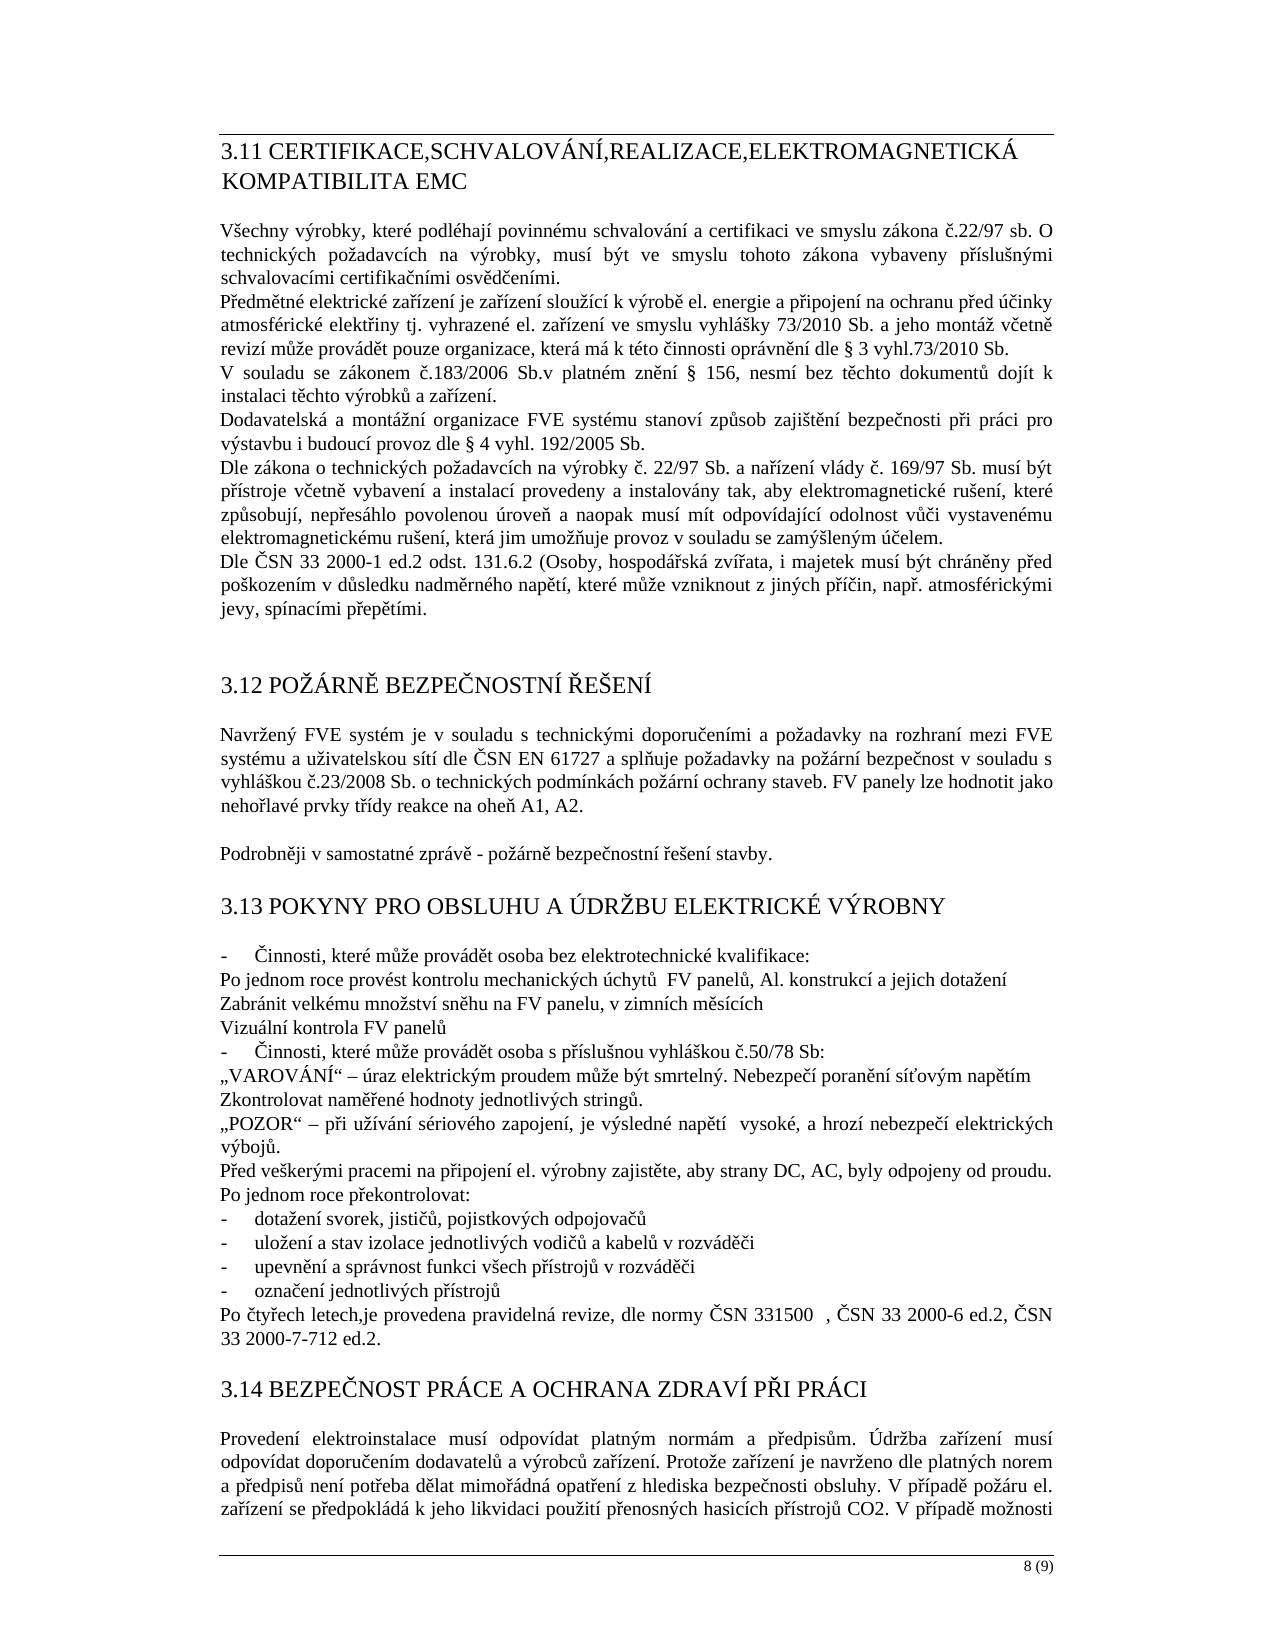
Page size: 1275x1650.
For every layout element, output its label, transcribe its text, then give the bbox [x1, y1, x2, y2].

text Podrobněji v samostatné zprávě - požárně bezpečnostní řešení stavby. [219, 842, 1054, 865]
text Zkontrolovat naměřené hodnoty jednotlivých stringů. [219, 1088, 1054, 1111]
text Zabránit velkému množství sněhu na FV panelu, v zimních měsících [219, 992, 1054, 1015]
text Dle ČSN 33 2000-1 ed.2 odst. 131.6.2 (Osoby, hospodářská zvířata, i majetek musí být chráněny před poškozením v důsledku nadměrného napětí, které může vzniknout z jiných příčin, např. atmosférickými jevy, spínacími přepětími. [219, 550, 1054, 619]
text Dle zákona o technických požadavcích na výrobky č. 22/97 Sb. a nařízení vlády č. 169/97 Sb. musí být přístroje včetně vybavení a instalací provedeny a instalovány tak, aby elektromagnetické rušení, které způsobují, nepřesáhlo povolenou úroveň a naopak musí mít odpovídající odolnost vůči vystavenému elektromagnetickému rušení, která jim umožňuje provoz v souladu se zamýšleným účelem. [219, 456, 1054, 549]
list uložení a stav izolace jednotlivých vodičů a kabelů v rozváděči [221, 1231, 1054, 1254]
text Předmětné elektrické zařízení je zařízení sloužící k výrobě el. energie a připojení na ochranu před účinky atmosférické elektřiny tj. vyhrazené el. zařízení ve smyslu vyhlášky 73/2010 Sb. a jeho montáž včetně revizí může provádět pouze organizace, která má k této činnosti oprávnění dle § 3 vyhl.73/2010 Sb. [219, 290, 1054, 360]
text Před veškerými pracemi na připojení el. výrobny zajistěte, aby strany DC, AC, byly odpojeny od proudu. [219, 1159, 1054, 1182]
subtitle 3.12 POŽÁRNĚ BEZPEČNOSTNÍ ŘEŠENÍ [221, 671, 1058, 698]
list upevnění a správnost funkci všech přístrojů v rozváděči [221, 1255, 1054, 1278]
text V souladu se zákonem č.183/2006 Sb.v platném znění § 156, nesmí bez těchto dokumentů dojít k instalaci těchto výrobků a zařízení. [219, 361, 1054, 407]
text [219, 1427, 1054, 1520]
subtitle 3.11 CERTIFIKACE,SCHVALOVÁNÍ,REALIZACE,ELEKTROMAGNETICKÁ KOMPATIBILITA EMC [221, 115, 1058, 194]
text Vizuální kontrola FV panelů [219, 1016, 1054, 1039]
text Po čtyřech letech,je provedena pravidelná revize, dle normy ČSN 331500 , ČSN 33 2000-6 ed.2, ČSN 33 2000-7-712 ed.2. [219, 1303, 1054, 1349]
text Po jednom roce překontrolovat: [219, 1183, 1054, 1206]
text Dodavatelská a montážní organizace FVE systému stanoví způsob zajištění bezpečnosti při práci pro výstavbu i budoucí provoz dle § 4 vyhl. 192/2005 Sb. [219, 408, 1054, 454]
subtitle 3.13 POKYNY PRO OBSLUHU A ÚDRŽBU ELEKTRICKÉ VÝROBNY [221, 892, 1058, 919]
text Navržený FVE systém je v souladu s technickými doporučeními a požadavky na rozhraní mezi FVE systému a uživatelskou sítí dle ČSN EN 61727 a splňuje požadavky na požární bezpečnost v souladu s vyhláškou č.23/2008 Sb. o technických podmínkách požární ochrany staveb. FV panely lze hodnotit jako nehořlavé prvky třídy reakce na oheň A1, A2. [219, 723, 1054, 816]
text „POZOR“ – při užívání sériového zapojení, je výsledné napětí vysoké, a hrozí nebezpečí elektrických výbojů. [219, 1112, 1054, 1158]
subtitle 3.14 BEZPEČNOST PRÁCE A OCHRANA ZDRAVÍ PŘI PRÁCI [221, 1374, 1058, 1402]
list Činnosti, které může provádět osoba bez elektrotechnické kvalifikace: [221, 944, 1054, 967]
text Všechny výrobky, které podléhají povinnému schvalování a certifikaci ve smyslu zákona č.22/97 sb. O technických požadavcích na výrobky, musí být ve smyslu tohoto zákona vybaveny příslušnými schvalovacími certifikačními osvědčeními. [219, 219, 1054, 289]
list dotažení svorek, jističů, pojistkových odpojovačů [221, 1207, 1054, 1230]
text Po jednom roce provést kontrolu mechanických úchytů FV panelů, Al. konstrukcí a jejich dotažení [219, 968, 1054, 991]
list označení jednotlivých přístrojů [221, 1279, 1054, 1302]
list Činnosti, které může provádět osoba s příslušnou vyhláškou č.50/78 Sb: [221, 1040, 1054, 1063]
text „VAROVÁNÍ“ – úraz elektrickým proudem může být smrtelný. Nebezpečí poranění síťovým napětím [219, 1064, 1054, 1087]
